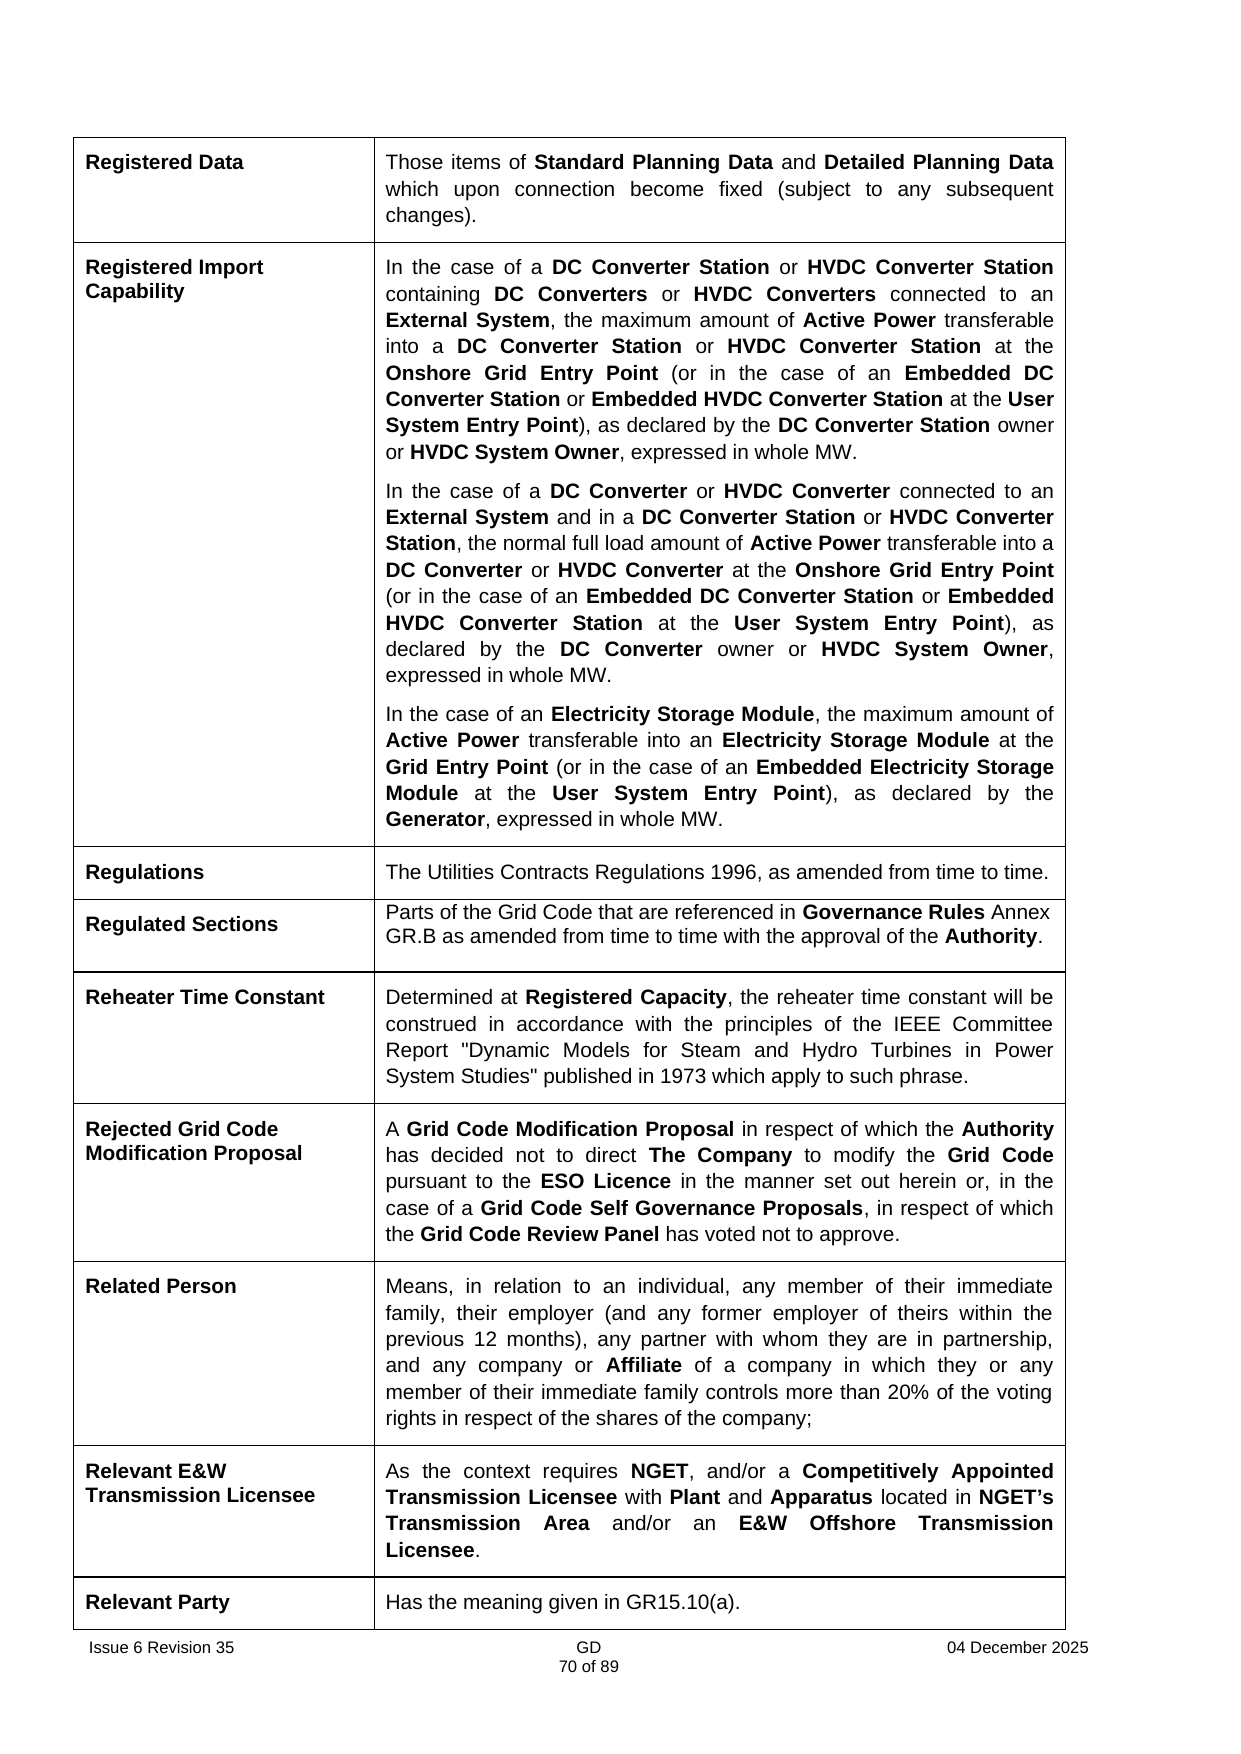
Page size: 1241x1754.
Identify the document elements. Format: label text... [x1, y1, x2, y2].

table_cell Related Person [74, 1262, 374, 1445]
table_cell In the case of a DC Converter Station or HVDC Converter Station containing DC Converters or HVDC Converters connected to an External System, the maximum amount of Active Power transferable into a DC Converter Station or HVDC Converter Station at the Onshore Grid Entry Point (or in the case of an Embedded DC Converter Station or Embedded HVDC Converter Station at the User System Entry Point), as declared by the DC Converter Station owner or HVDC System Owner, expressed in whole MW. In the case of a DC Converter or HVDC Converter connected to an External System and in a DC Converter Station or HVDC Converter Station, the normal full load amount of Active Power transferable into a DC Converter or HVDC Converter at the Onshore Grid Entry Point (or in the case of an Embedded DC Converter Station or Embedded HVDC Converter Station at the User System Entry Point), as declared by the DC Converter owner or HVDC System Owner, expressed in whole MW. In the case of an Electricity Storage Module, the maximum amount of Active Power transferable into an Electricity Storage Module at the Grid Entry Point (or in the case of an Embedded Electricity Storage Module at the User System Entry Point), as declared by the Generator, expressed in whole MW. [375, 243, 1065, 846]
table_cell Determined at Registered Capacity, the reheater time constant will be construed in accordance with the principles of the IEEE Committee Report "Dynamic Models for Steam and Hydro Turbines in Power System Studies" published in 1973 which apply to such phrase. [375, 973, 1065, 1103]
table_cell Registered Data [74, 138, 374, 242]
table_cell Relevant E&W Transmission Licensee [74, 1446, 374, 1576]
table_cell Regulated Sections [74, 900, 374, 971]
table_cell A Grid Code Modification Proposal in respect of which the Authority has decided not to direct The Company to modify the Grid Code pursuant to the ESO Licence in the manner set out herein or, in the case of a Grid Code Self Governance Proposals, in respect of which the Grid Code Review Panel has voted not to approve. [375, 1104, 1065, 1261]
table_cell Reheater Time Constant [74, 973, 374, 1103]
table_cell Those items of Standard Planning Data and Detailed Planning Data which upon connection become fixed (subject to any subsequent changes). [375, 138, 1065, 242]
table_cell As the context requires NGET, and/or a Competitively Appointed Transmission Licensee with Plant and Apparatus located in NGET’s Transmission Area and/or an E&W Offshore Transmission Licensee. [375, 1446, 1065, 1576]
table_cell Regulations [74, 847, 374, 898]
table_cell The Utilities Contracts Regulations 1996, as amended from time to time. [375, 847, 1065, 898]
table_cell Relevant Party [74, 1578, 374, 1629]
table_cell Means, in relation to an individual, any member of their immediate family, their employer (and any former employer of theirs within the previous 12 months), any partner with whom they are in partnership, and any company or Affiliate of a company in which they or any member of their immediate family controls more than 20% of the voting rights in respect of the shares of the company; [375, 1262, 1065, 1445]
table_cell Parts of the Grid Code that are referenced in Governance Rules Annex GR.B as amended from time to time with the approval of the Authority. [375, 900, 1065, 971]
table_cell Rejected Grid Code Modification Proposal [74, 1104, 374, 1261]
table_cell Has the meaning given in GR15.10(a). [375, 1578, 1065, 1629]
table_cell Registered Import Capability [74, 243, 374, 846]
